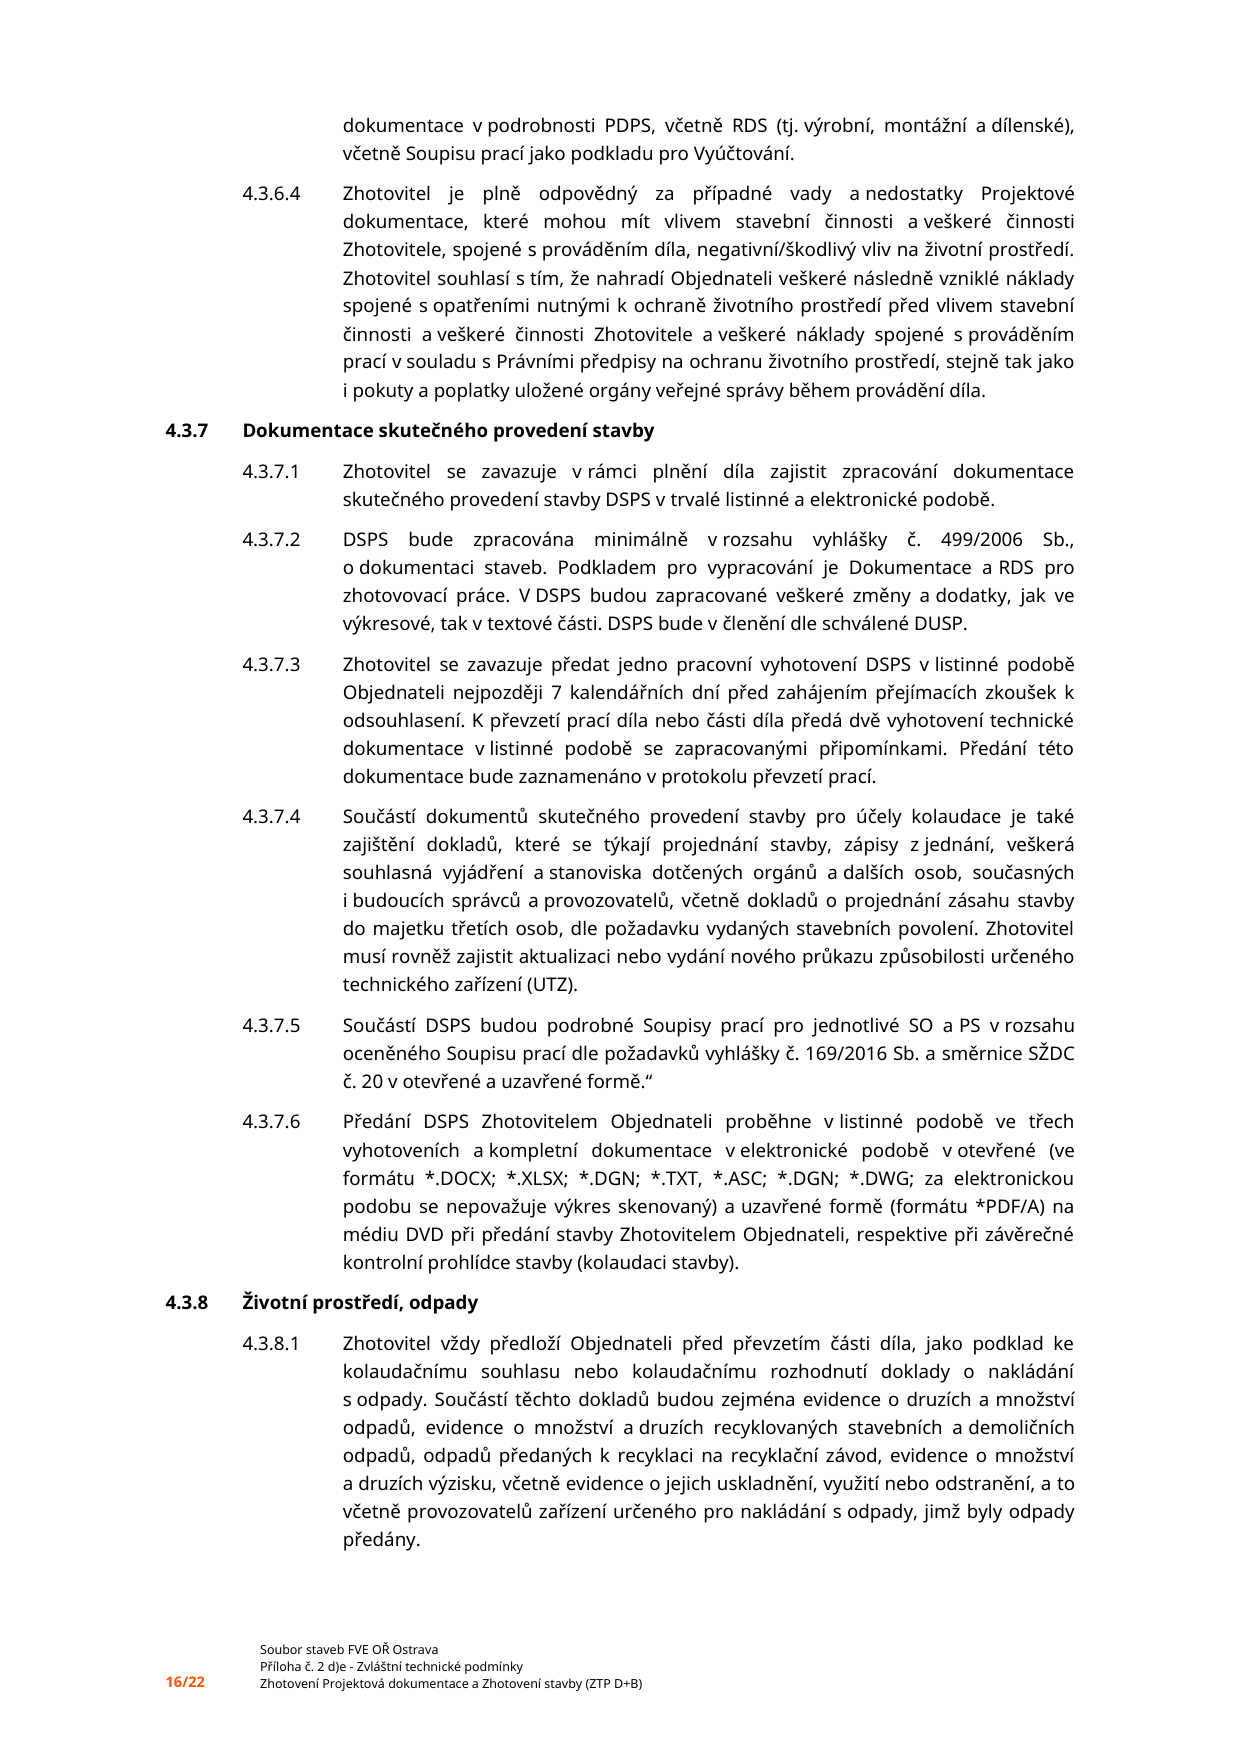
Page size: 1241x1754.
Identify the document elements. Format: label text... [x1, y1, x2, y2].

text Součástí dokumentů skutečného provedení stavby pro účely kolaudace je také zajištění dokladů, které se týkají projednání stavby, zápisy z jednání, veškerá souhlasná vyjádření a stanoviska dotčených orgánů a dalších osob, současných i budoucích správců a provozovatelů, včetně dokladů o projednání zásahu stavby do majetku třetích osob, dle požadavku vydaných stavebních povolení. Zhotovitel musí rovněž zajistit aktualizaci nebo vydání nového průkazu způsobilosti určeného technického zařízení (UTZ). [242, 804, 1075, 997]
text Zhotovitel se zavazuje předat jedno pracovní vyhotovení DSPS v listinné podobě Objednateli nejpozději 7 kalendářních dní před zahájením přejímacích zkoušek k odsouhlasení. K převzetí prací díla nebo části díla předá dvě vyhotovení technické dokumentace v listinné podobě se zapracovanými připomínkami. Předání této dokumentace bude zaznamenáno v protokolu převzetí prací. [242, 651, 1075, 789]
text DSPS bude zpracována minimálně v rozsahu vyhlášky č. 499/2006 Sb., o dokumentaci staveb. Podkladem pro vypracování je Dokumentace a RDS pro zhotovovací práce. V DSPS budou zapracované veškeré změny a dodatky, jak ve výkresové, tak v textové části. DSPS bude v členění dle schválené DUSP. [242, 526, 1075, 636]
text Součástí DSPS budou podrobné Soupisy prací pro jednotlivé SO a PS v rozsahu oceněného Soupisu prací dle požadavků vyhlášky č. 169/2016 Sb. a směrnice SŽDC č. 20 v otevřené a uzavřené formě.“ [242, 1012, 1075, 1094]
text Zhotovitel vždy předloží Objednateli před převzetím části díla, jako podklad ke kolaudačnímu souhlasu nebo kolaudačnímu rozhodnutí doklady o nakládání s odpady. Součástí těchto dokladů budou zejména evidence o druzích a množství odpadů, evidence o množství a druzích recyklovaných stavebních a demoličních odpadů, odpadů předaných k recyklaci na recyklační závod, evidence o množství a druzích výzisku, včetně evidence o jejich uskladnění, využití nebo odstranění, a to včetně provozovatelů zařízení určeného pro nakládání s odpady, jimž byly odpady předány. [242, 1330, 1075, 1552]
text Zhotovitel se zavazuje v rámci plnění díla zajistit zpracování dokumentace skutečného provedení stavby DSPS v trvalé listinné a elektronické podobě. [242, 458, 1075, 511]
text Dokumentace skutečného provedení stavby [165, 417, 1075, 443]
text Předání DSPS Zhotovitelem Objednateli proběhne v listinné podobě ve třech vyhotoveních a kompletní dokumentace v elektronické podobě v otevřené (ve formátu *.DOCX; *.XLSX; *.DGN; *.TXT, *.ASC; *.DGN; *.DWG; za elektronickou podobu se nepovažuje výkres skenovaný) a uzavřené formě (formátu *PDF/A) na médiu DVD při předání stavby Zhotovitelem Objednateli, respektive při závěrečné kontrolní prohlídce stavby (kolaudaci stavby). [242, 1109, 1075, 1274]
text Životní prostředí, odpady [165, 1289, 1075, 1315]
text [242, 112, 1075, 166]
text Zhotovitel je plně odpovědný za případné vady a nedostatky Projektové dokumentace, které mohou mít vlivem stavební činnosti a veškeré činnosti Zhotovitele, spojené s prováděním díla, negativní/škodlivý vliv na životní prostředí. Zhotovitel souhlasí s tím, že nahradí Objednateli veškeré následně vzniklé náklady spojené s opatřeními nutnými k ochraně životního prostředí před vlivem stavební činnosti a veškeré činnosti Zhotovitele a veškeré náklady spojené s prováděním prací v souladu s Právními předpisy na ochranu životního prostředí, stejně tak jako i pokuty a poplatky uložené orgány veřejné správy během provádění díla. [242, 181, 1075, 402]
